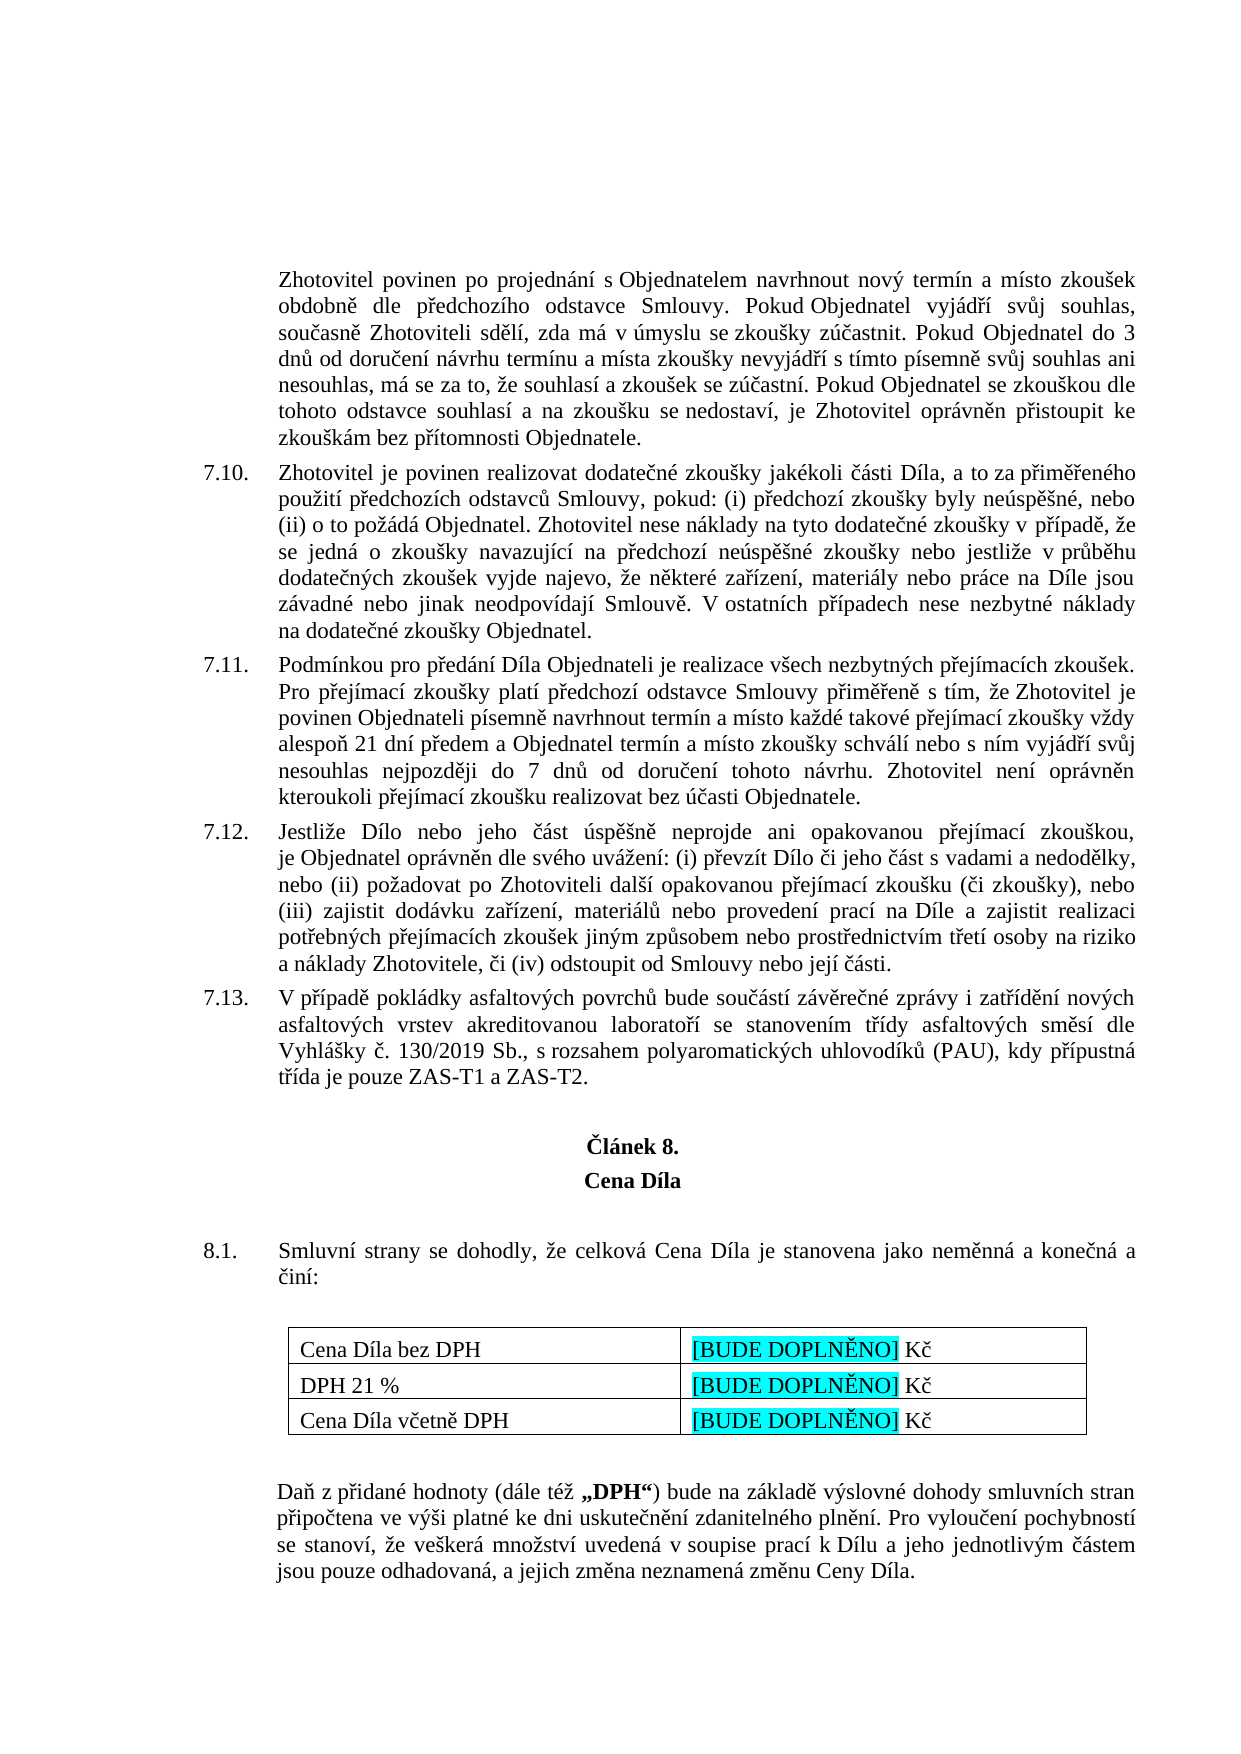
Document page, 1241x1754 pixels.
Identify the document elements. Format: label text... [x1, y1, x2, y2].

table_header [BUDE DOPLNĚNO] Kč [681, 1328, 1086, 1362]
table_header Cena Díla bez DPH [289, 1328, 680, 1362]
text V případě pokládky asfaltových povrchů bude součástí závěrečné zprávy i zatřídění nových asfaltových vrstev akreditovanou laboratoří se stanovením třídy asfaltových směsí dle Vyhlášky č. 130/2019 Sb., s rozsahem polyaromatických uhlovodíků (PAU), kdy přípustná třída je pouze ZAS-T1 a ZAS-T2. [203, 984, 1136, 1090]
text Podmínkou pro předání Díla Objednateli je realizace všech nezbytných přejímacích zkoušek. Pro přejímací zkoušky platí předchozí odstavce Smlouvy přiměřeně s tím, že Zhotovitel je povinen Objednateli písemně navrhnout termín a místo každé takové přejímací zkoušky vždy alespoň 21 dní předem a Objednatel termín a místo zkoušky schválí nebo s ním vyjádří svůj nesouhlas nejpozději do 7 dnů od doručení tohoto návrhu. Zhotovitel není oprávněn kteroukoli přejímací zkoušku realizovat bez účasti Objednatele. [203, 651, 1136, 809]
table_cell [BUDE DOPLNĚNO] Kč [681, 1399, 1086, 1434]
table_cell DPH 21 % [289, 1364, 680, 1398]
list Daň z přidané hodnoty (dále též „DPH“) bude na základě výslovné dohody smluvních stran připočtena ve výši platné ke dni uskutečnění zdanitelného plnění. Pro vyloučení pochybností se stanoví, že veškerá množství uvedená v soupise prací k Dílu a jeho jednotlivým částem jsou pouze odhadovaná, a jejich změna neznamená změnu Ceny Díla. [277, 1478, 1136, 1583]
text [203, 266, 1136, 450]
text Cena Díla [129, 1167, 1136, 1194]
table_cell Cena Díla včetně DPH [289, 1399, 680, 1434]
text Jestliže Dílo nebo jeho část úspěšně neprojde ani opakovanou přejímací zkouškou, je Objednatel oprávněn dle svého uvážení: (i) převzít Dílo či jeho část s vadami a nedodělky, nebo (ii) požadovat po Zhotoviteli další opakovanou přejímací zkoušku (či zkoušky), nebo (iii) zajistit dodávku zařízení, materiálů nebo provedení prací na Díle a zajistit realizaci potřebných přejímacích zkoušek jiným způsobem nebo prostřednictvím třetí osoby na riziko a náklady Zhotovitele, či (iv) odstoupit od Smlouvy nebo její části. [203, 818, 1136, 976]
table_cell [BUDE DOPLNĚNO] Kč [681, 1364, 1086, 1398]
list Smluvní strany se dohodly, že celková Cena Díla je stanovena jako neměnná a konečná a činí: [203, 1237, 1136, 1289]
text Zhotovitel je povinen realizovat dodatečné zkoušky jakékoli části Díla, a to za přiměřeného použití předchozích odstavců Smlouvy, pokud: (i) předchozí zkoušky byly neúspěšné, nebo (ii) o to požádá Objednatel. Zhotovitel nese náklady na tyto dodatečné zkoušky v případě, že se jedná o zkoušky navazující na předchozí neúspěšné zkoušky nebo jestliže v průběhu dodatečných zkoušek vyjde najevo, že některé zařízení, materiály nebo práce na Díle jsou závadné nebo jinak neodpovídají Smlouvě. V ostatních případech nese nezbytné náklady na dodatečné zkoušky Objednatel. [203, 459, 1136, 643]
